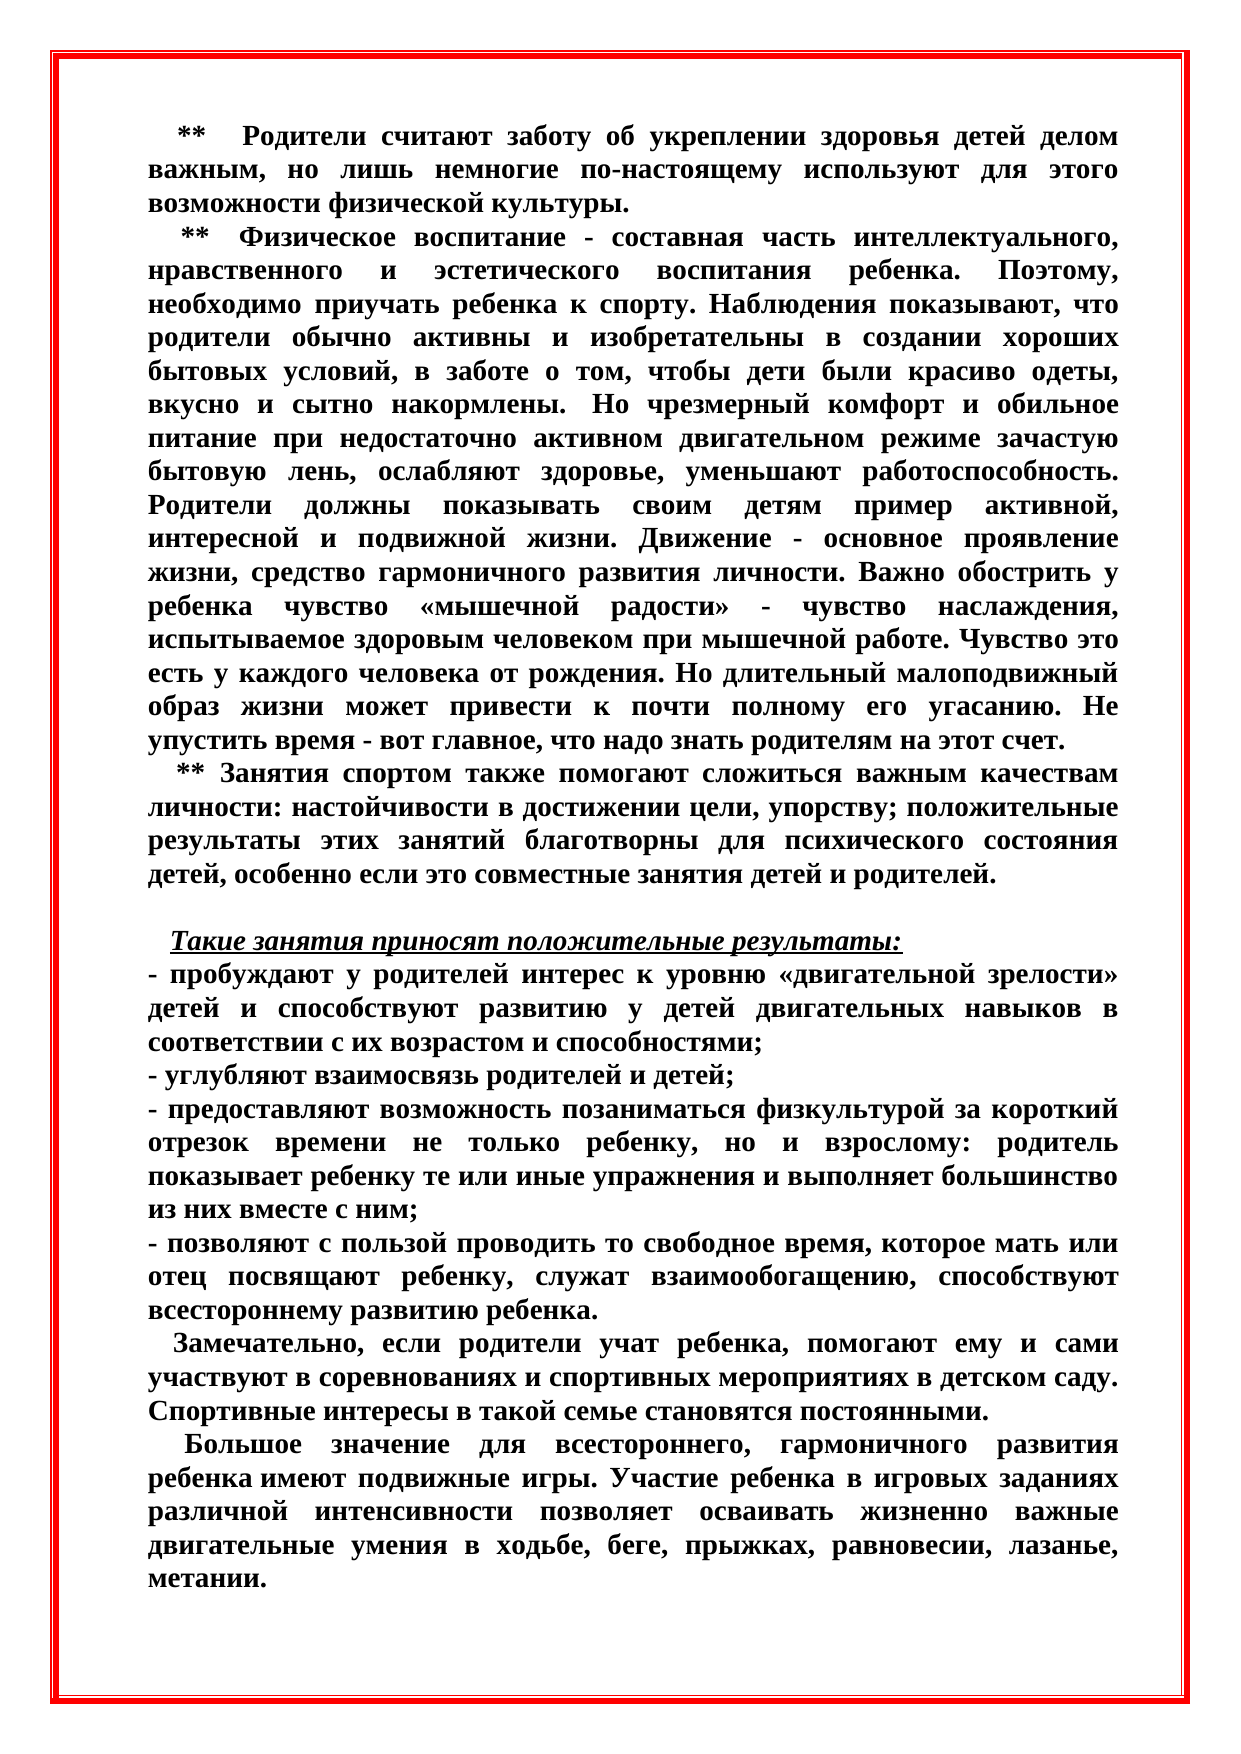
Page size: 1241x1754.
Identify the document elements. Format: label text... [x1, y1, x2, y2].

text ** Физическое воспитание - составная часть интеллектуального, нравственного и эстетического воспитания ребенка. Поэтому, необходимо приучать ребенка к спорту. Наблюдения показывают, что родители обычно активны и изобретательны в создании хороших бытовых условий, в заботе о том, чтобы дети были красиво одеты, вкусно и сытно накормлены. Но чрезмерный комфорт и обильное питание при недостаточно активном двигательном режиме зачастую бытовую лень, ослабляют здоровье, уменьшают работоспособность. Родители должны показывать своим детям пример активной, интересной и подвижной жизни. Движение - основное проявление жизни, средство гармоничного развития личности. Важно обострить у ребенка чувство «мышечной радости» - чувство наслаждения, испытываемое здоровым человеком при мышечной работе. Чувство это есть у каждого человека от рождения. Но длительный малоподвижный образ жизни может привести к почти полному его угасанию. Не упустить время - вот главное, что надо знать родителям на этот счет. [148, 219, 1119, 755]
text Такие занятия приносят положительные результаты: [148, 923, 1119, 957]
text Замечательно, если родители учат ребенка, помогают ему и сами участвуют в соревнованиях и спортивных мероприятиях в детском саду. Спортивные интересы в такой семье становятся постоянными. [148, 1326, 1119, 1426]
text ** Занятия спортом также помогают сложиться важным качествам личности: настойчивости в достижении цели, упорству; положительные результаты этих занятий благотворны для психического состояния детей, особенно если это совместные занятия детей и родителей. [148, 755, 1119, 889]
text Большое значение для всестороннего, гармоничного развития ребенка имеют подвижные игры. Участие ребенка в игровых заданиях различной интенсивности позволяет осваивать жизненно важные двигательные умения в ходьбе, беге, прыжках, равновесии, лазанье, метании. [148, 1426, 1119, 1594]
text - пробуждают у родителей интерес к уровню «двигательной зрелости» детей и способствуют развитию у детей двигательных навыков в соответствии с их возрастом и способностями; [148, 957, 1119, 1057]
text - углубляют взаимосвязь родителей и детей; [148, 1057, 1119, 1091]
text - позволяют с пользой проводить то свободное время, которое мать или отец посвящают ребенку, служат взаимообогащению, способствуют всестороннему развитию ребенка. [148, 1225, 1119, 1326]
text - предоставляют возможность позаниматься физкультурой за короткий отрезок времени не только ребенку, но и взрослому: родитель показывает ребенку те или иные упражнения и выполняет большинство из них вместе с ним; [148, 1091, 1119, 1225]
text ** Родители считают заботу об укреплении здоровья детей делом важным, но лишь немногие по-настоящему используют для этого возможности физической культуры. [148, 118, 1119, 219]
